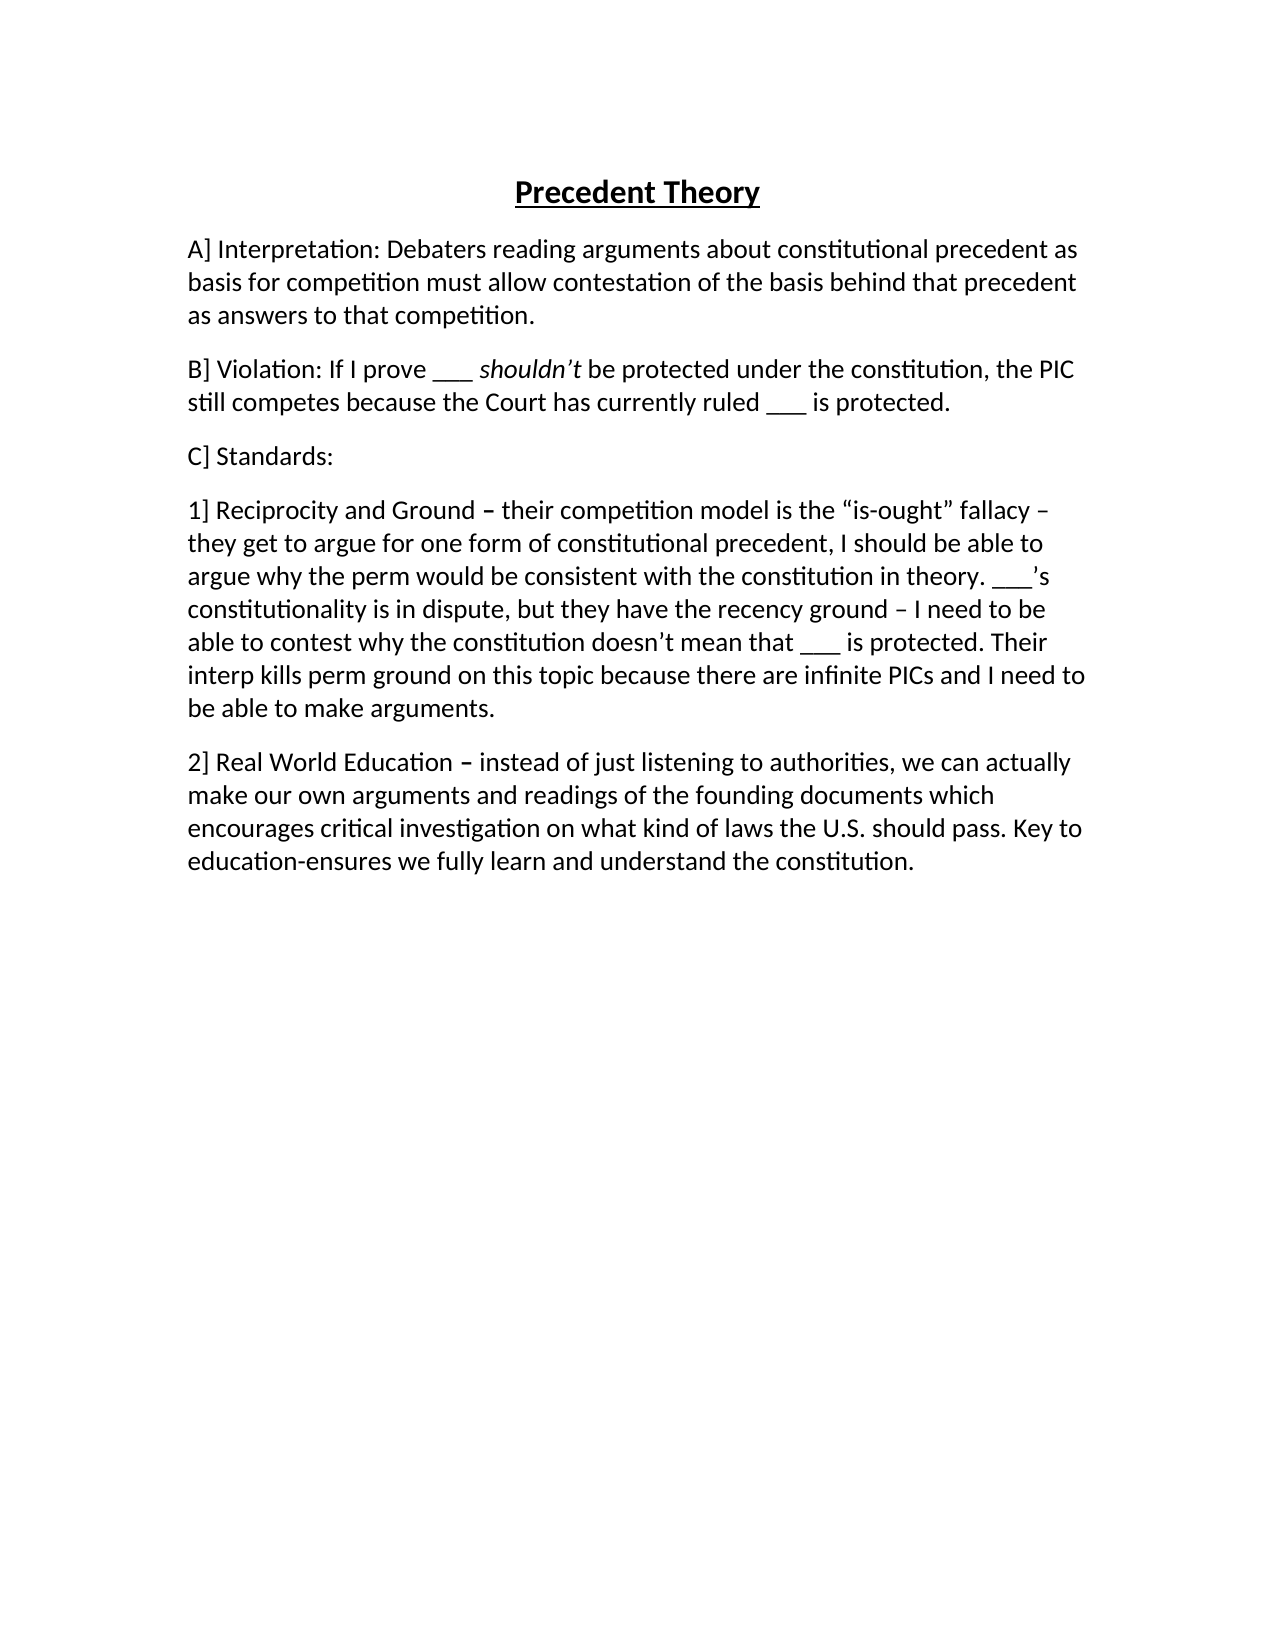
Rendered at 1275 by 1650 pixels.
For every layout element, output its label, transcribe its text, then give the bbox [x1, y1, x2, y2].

subtitle 2] Real World Education – instead of just listening to authorities, we can actually make our own arguments and readings of the founding documents which encourages critical investigation on what kind of laws the U.S. should pass. Key to education-ensures we fully learn and understand the constitution. [187, 745, 1087, 877]
subtitle 1] Reciprocity and Ground – their competition model is the “is-ought” fallacy – they get to argue for one form of constitutional precedent, I should be able to argue why the perm would be consistent with the constitution in theory. ___’s constitutionality is in dispute, but they have the recency ground – I need to be able to contest why the constitution doesn’t mean that ___ is protected. Their interp kills perm ground on this topic because there are infinite PICs and I need to be able to make arguments. [187, 493, 1087, 724]
subtitle A] Interpretation: Debaters reading arguments about constitutional precedent as basis for competition must allow contestation of the basis behind that precedent as answers to that competition. [187, 232, 1087, 331]
subtitle C] Standards: [187, 439, 1087, 472]
subtitle Precedent Theory [187, 171, 1087, 212]
subtitle B] Violation: If I prove ___ shouldn’t be protected under the constitution, the PIC still competes because the Court has currently ruled ___ is protected. [187, 352, 1087, 418]
